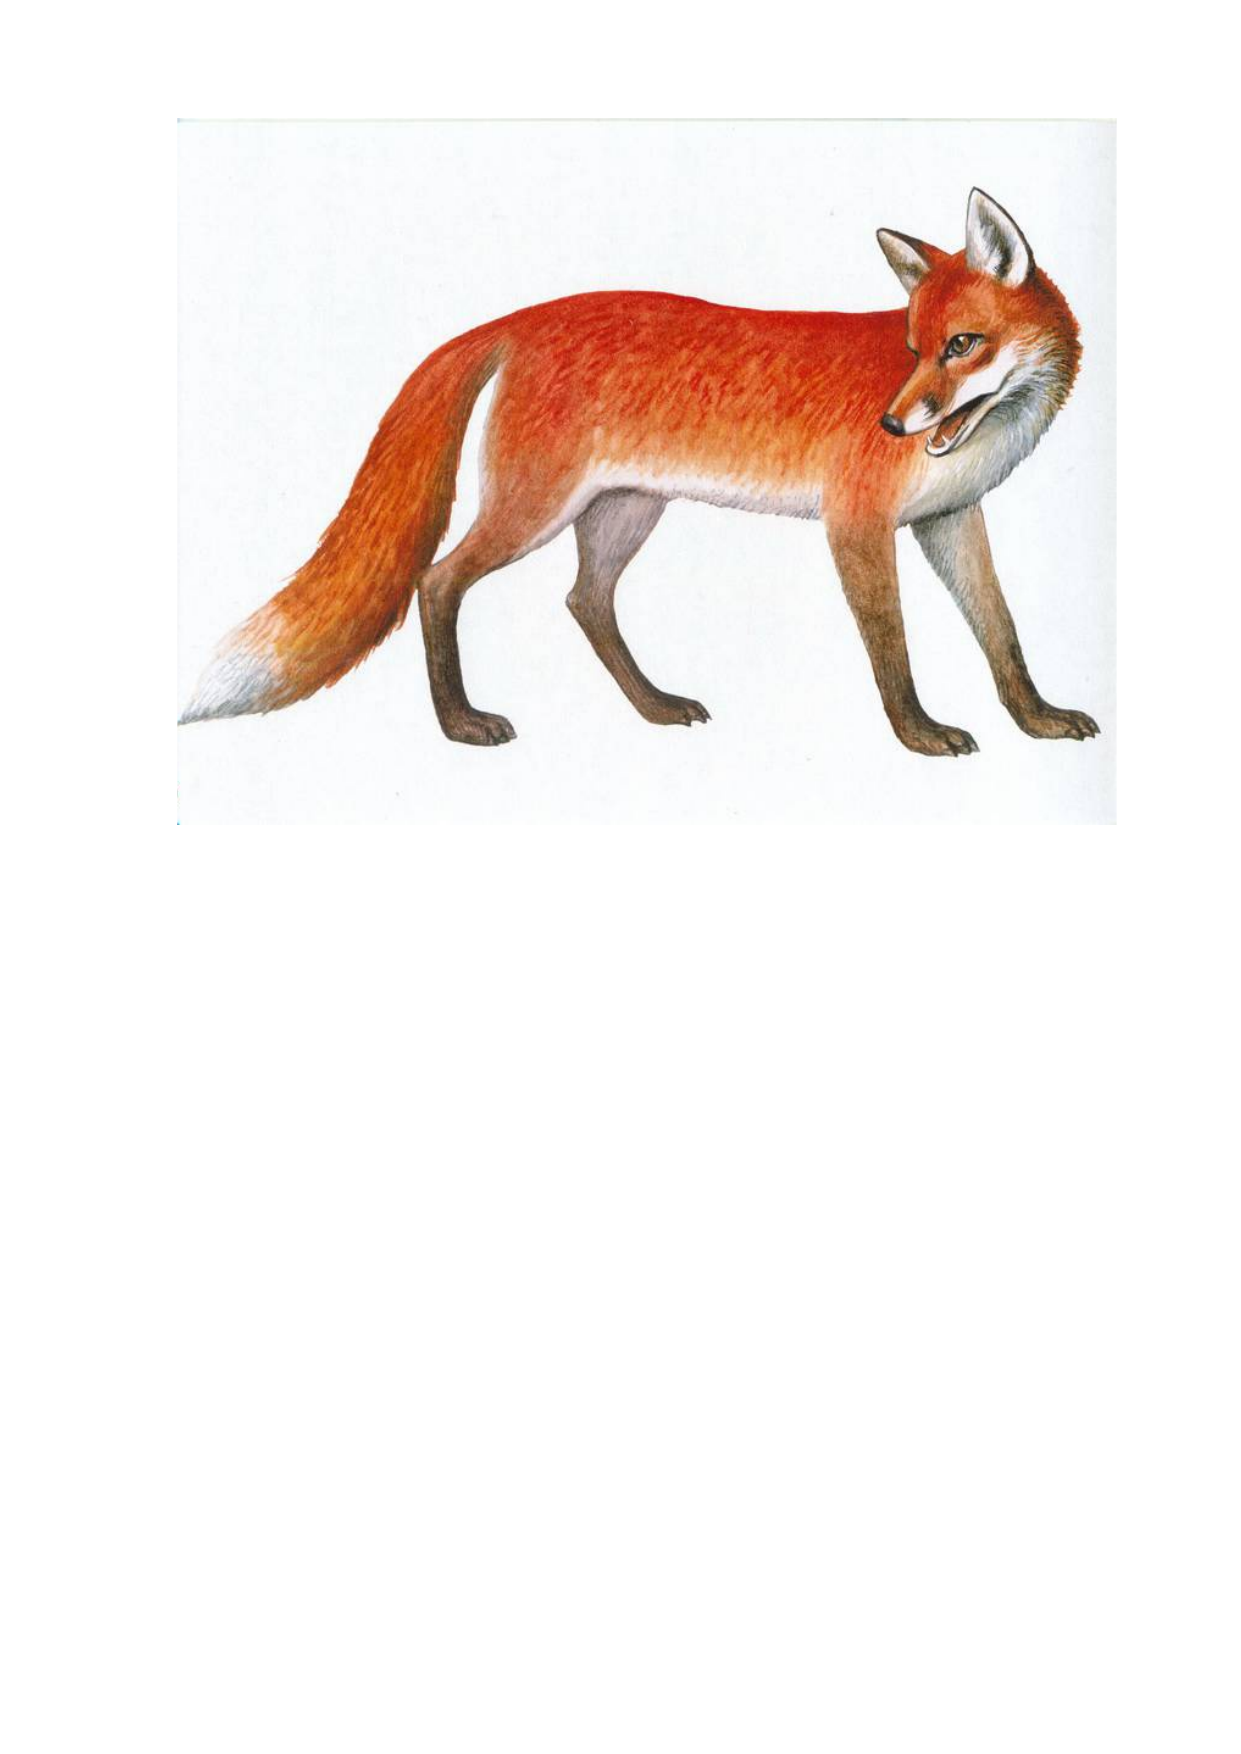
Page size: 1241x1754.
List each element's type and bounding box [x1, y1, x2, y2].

picture [177, 118, 1117, 825]
